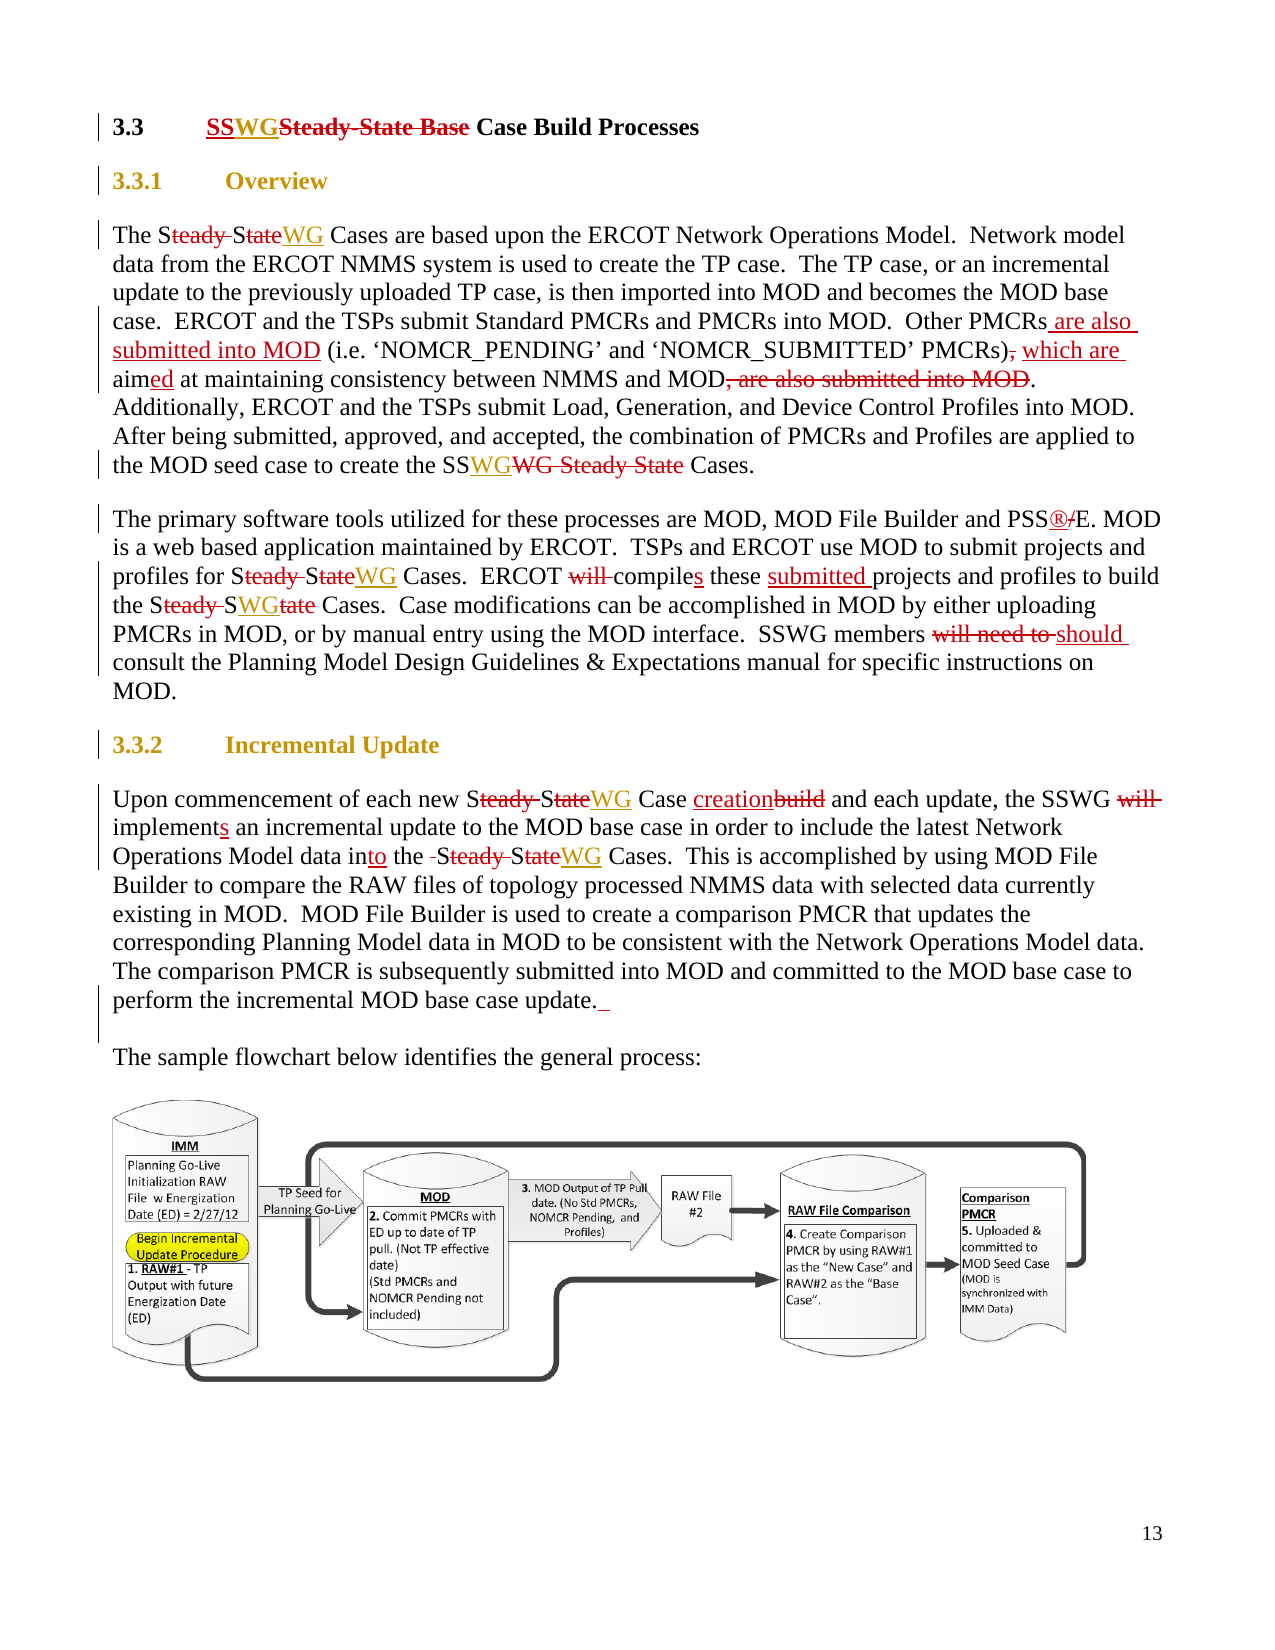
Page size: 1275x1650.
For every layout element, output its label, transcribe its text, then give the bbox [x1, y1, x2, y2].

text 3.3.1 Overview [112, 166, 1162, 195]
text Upon commencement of each new SS Case and each update, the SSWG implement an incremental update to the MOD base case in order to include the latest Network Operations Model data in the SS Cases. This is accomplished by using MOD File Builder to compare the RAW files of topology processed NMMS data with selected data currently existing in MOD. MOD File Builder is used to create a comparison PMCR that updates the corresponding Planning Model data in MOD to be consistent with the Network Operations Model data. The comparison PMCR is subsequently submitted into MOD and committed to the MOD base case to perform the incremental MOD base case update. [112, 784, 1162, 1014]
picture [112, 1100, 1087, 1382]
text 3.3.2 Incremental Update [112, 730, 1162, 759]
text The sample flowchart below identifies the general process: [112, 1042, 1162, 1071]
text The primary software tools utilized for these processes are MOD, MOD File Builder and PSSE. MOD is a web based application maintained by ERCOT. TSPs and ERCOT use MOD to submit projects and profiles for SS Cases. ERCOT compile these projects and profiles to build the SS Cases. Case modifications can be accomplished in MOD by either uploading PMCRs in MOD, or by manual entry using the MOD interface. SSWG members consult the Planning Model Design Guidelines & Expectations manual for specific instructions on MOD. [112, 504, 1162, 705]
text 3.3 Case Build Processes [112, 112, 1162, 141]
text The SS Cases are based upon the ERCOT Network Operations Model. Network model data from the ERCOT NMMS system is used to create the TP case. The TP case, or an incremental update to the previously uploaded TP case, is then imported into MOD and becomes the MOD base case. ERCOT and the TSPs submit Standard PMCRs and PMCRs into MOD. Other PMCRs (i.e. ‘NOMCR_PENDING’ and ‘NOMCR_SUBMITTED’ PMCRs) aim at maintaining consistency between NMMS and MOD. Additionally, ERCOT and the TSPs submit Load, Generation, and Device Control Profiles into MOD. After being submitted, approved, and accepted, the combination of PMCRs and Profiles are applied to the MOD seed case to create the SS Cases. [112, 220, 1162, 479]
